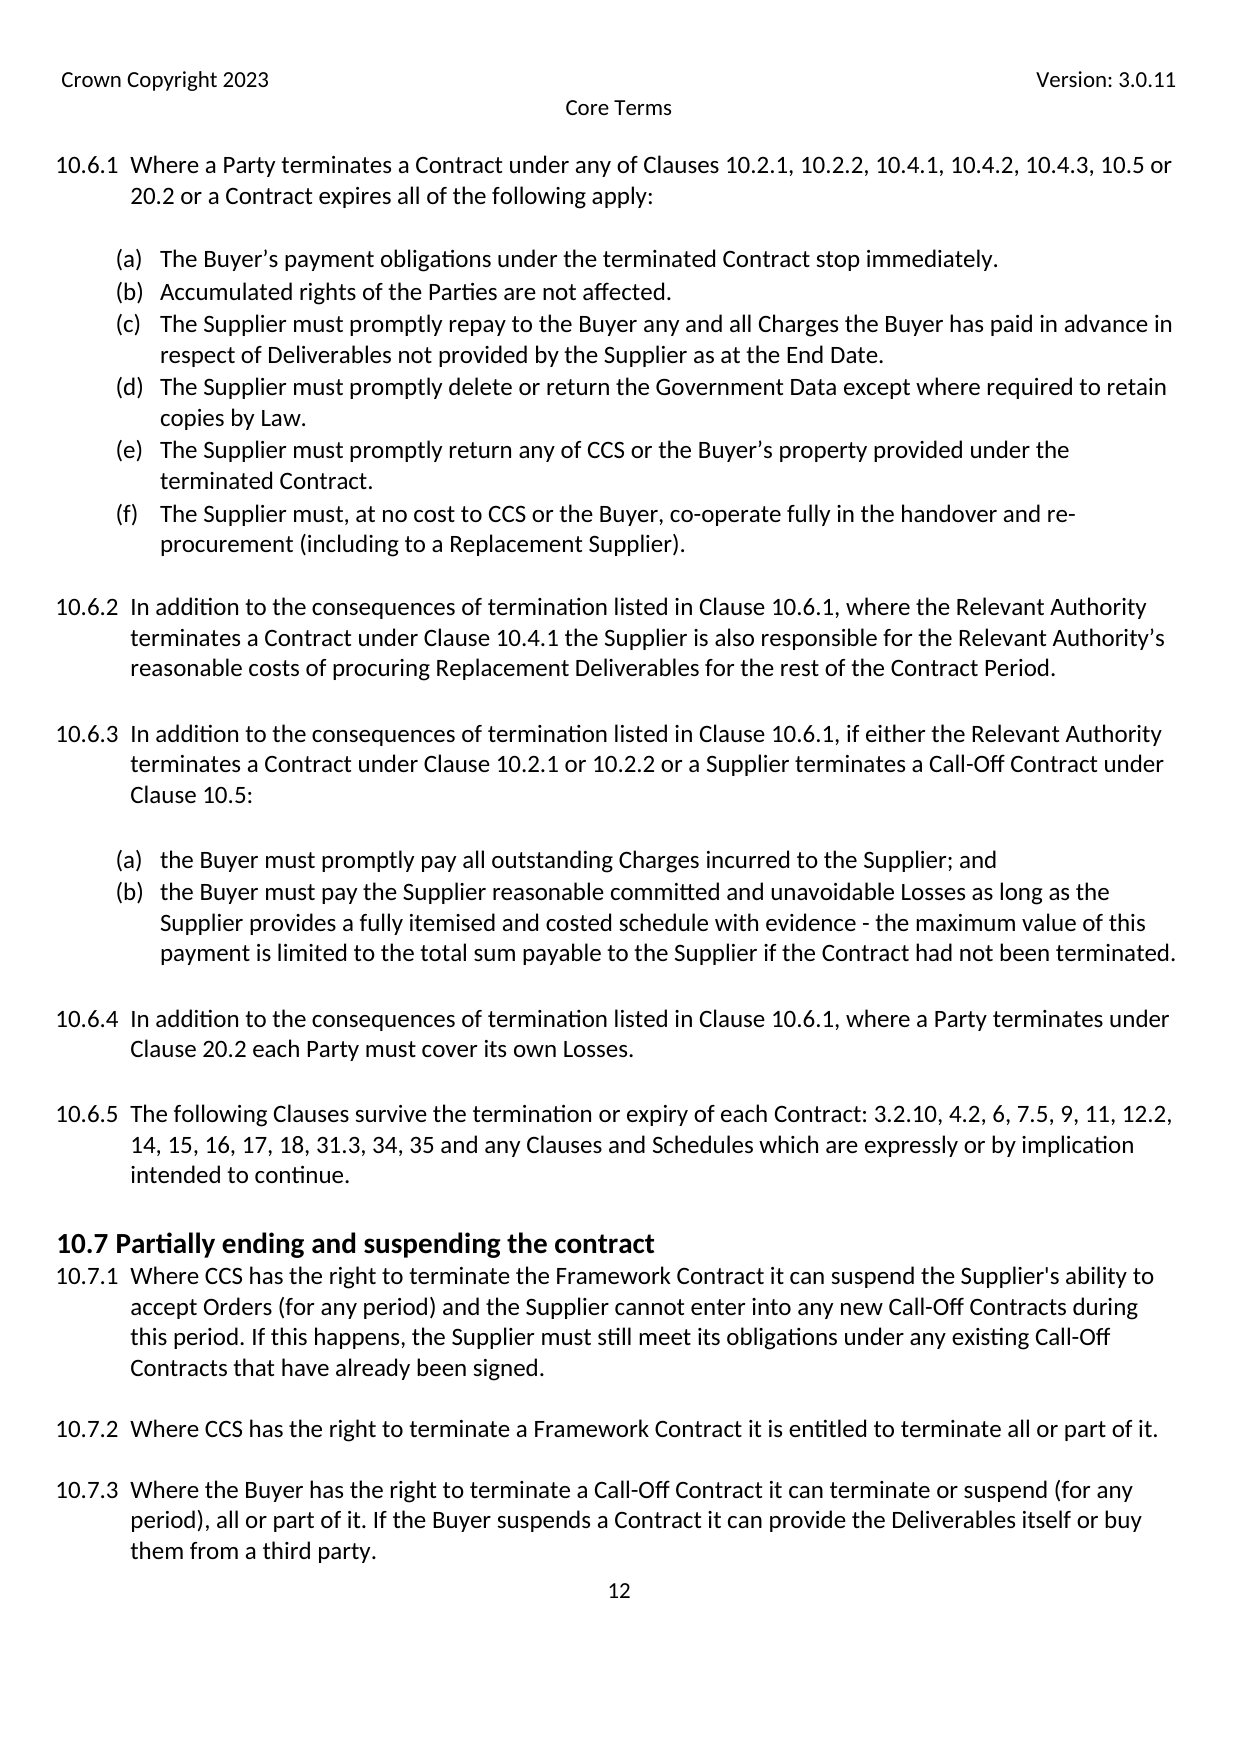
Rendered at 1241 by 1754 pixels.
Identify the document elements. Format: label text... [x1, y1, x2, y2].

list The following Clauses survive the termination or expiry of each Contract: 3.2.10, 4.2, 6, 7.5, 9, 11, 12.2, 14, 15, 16, 17, 18, 31.3, 34, 35 and any Clauses and Schedules which are expressly or by implication intended to continue. [55, 1098, 1181, 1190]
list The Supplier must, at no cost to CCS or the Buyer, co-operate fully in the handover and re-procurement (including to a Replacement Supplier). [115, 498, 1181, 559]
list the Buyer must pay the Supplier reasonable committed and unavoidable Losses as long as the Supplier provides a fully itemised and costed schedule with evidence - the maximum value of this payment is limited to the total sum payable to the Supplier if the Contract had not been terminated. [115, 877, 1181, 968]
list Accumulated rights of the Parties are not affected. [115, 276, 1181, 306]
list Partially ending and suspending the contract [56, 1225, 1181, 1260]
list The Buyer’s payment obligations under the terminated Contract stop immediately. [115, 243, 1181, 274]
list The Supplier must promptly delete or return the Government Data except where required to retain copies by Law. [115, 372, 1181, 433]
list Where the Buyer has the right to terminate a Call-Off Contract it can terminate or suspend (for any period), all or part of it. If the Buyer suspends a Contract it can provide the Deliverables itself or buy them from a third party. [55, 1474, 1181, 1566]
list In addition to the consequences of termination listed in Clause 10.6.1, where the Relevant Authority terminates a Contract under Clause 10.4.1 the Supplier is also responsible for the Relevant Authority’s reasonable costs of procuring Replacement Deliverables for the rest of the Contract Period. [55, 591, 1181, 683]
list In addition to the consequences of termination listed in Clause 10.6.1, if either the Relevant Authority terminates a Contract under Clause 10.2.1 or 10.2.2 or a Supplier terminates a Call-Off Contract under Clause 10.5: [55, 718, 1181, 809]
list Where a Party terminates a Contract under any of Clauses 10.2.1, 10.2.2, 10.4.1, 10.4.2, 10.4.3, 10.5 or 20.2 or a Contract expires all of the following apply: [55, 149, 1181, 241]
list the Buyer must promptly pay all outstanding Charges incurred to the Supplier; and [115, 844, 1181, 874]
list Where CCS has the right to terminate a Framework Contract it is entitled to terminate all or part of it. [55, 1413, 1181, 1443]
list In addition to the consequences of termination listed in Clause 10.6.1, where a Party terminates under Clause 20.2 each Party must cover its own Losses. [55, 1003, 1181, 1064]
list The Supplier must promptly repay to the Buyer any and all Charges the Buyer has paid in advance in respect of Deliverables not provided by the Supplier as at the End Date. [115, 308, 1181, 369]
list The Supplier must promptly return any of CCS or the Buyer’s property provided under the terminated Contract. [115, 435, 1181, 496]
list Where CCS has the right to terminate the Framework Contract it can suspend the Supplier's ability to accept Orders (for any period) and the Supplier cannot enter into any new Call-Off Contracts during this period. If this happens, the Supplier must still meet its obligations under any existing Call-Off Contracts that have already been signed. [55, 1260, 1181, 1382]
